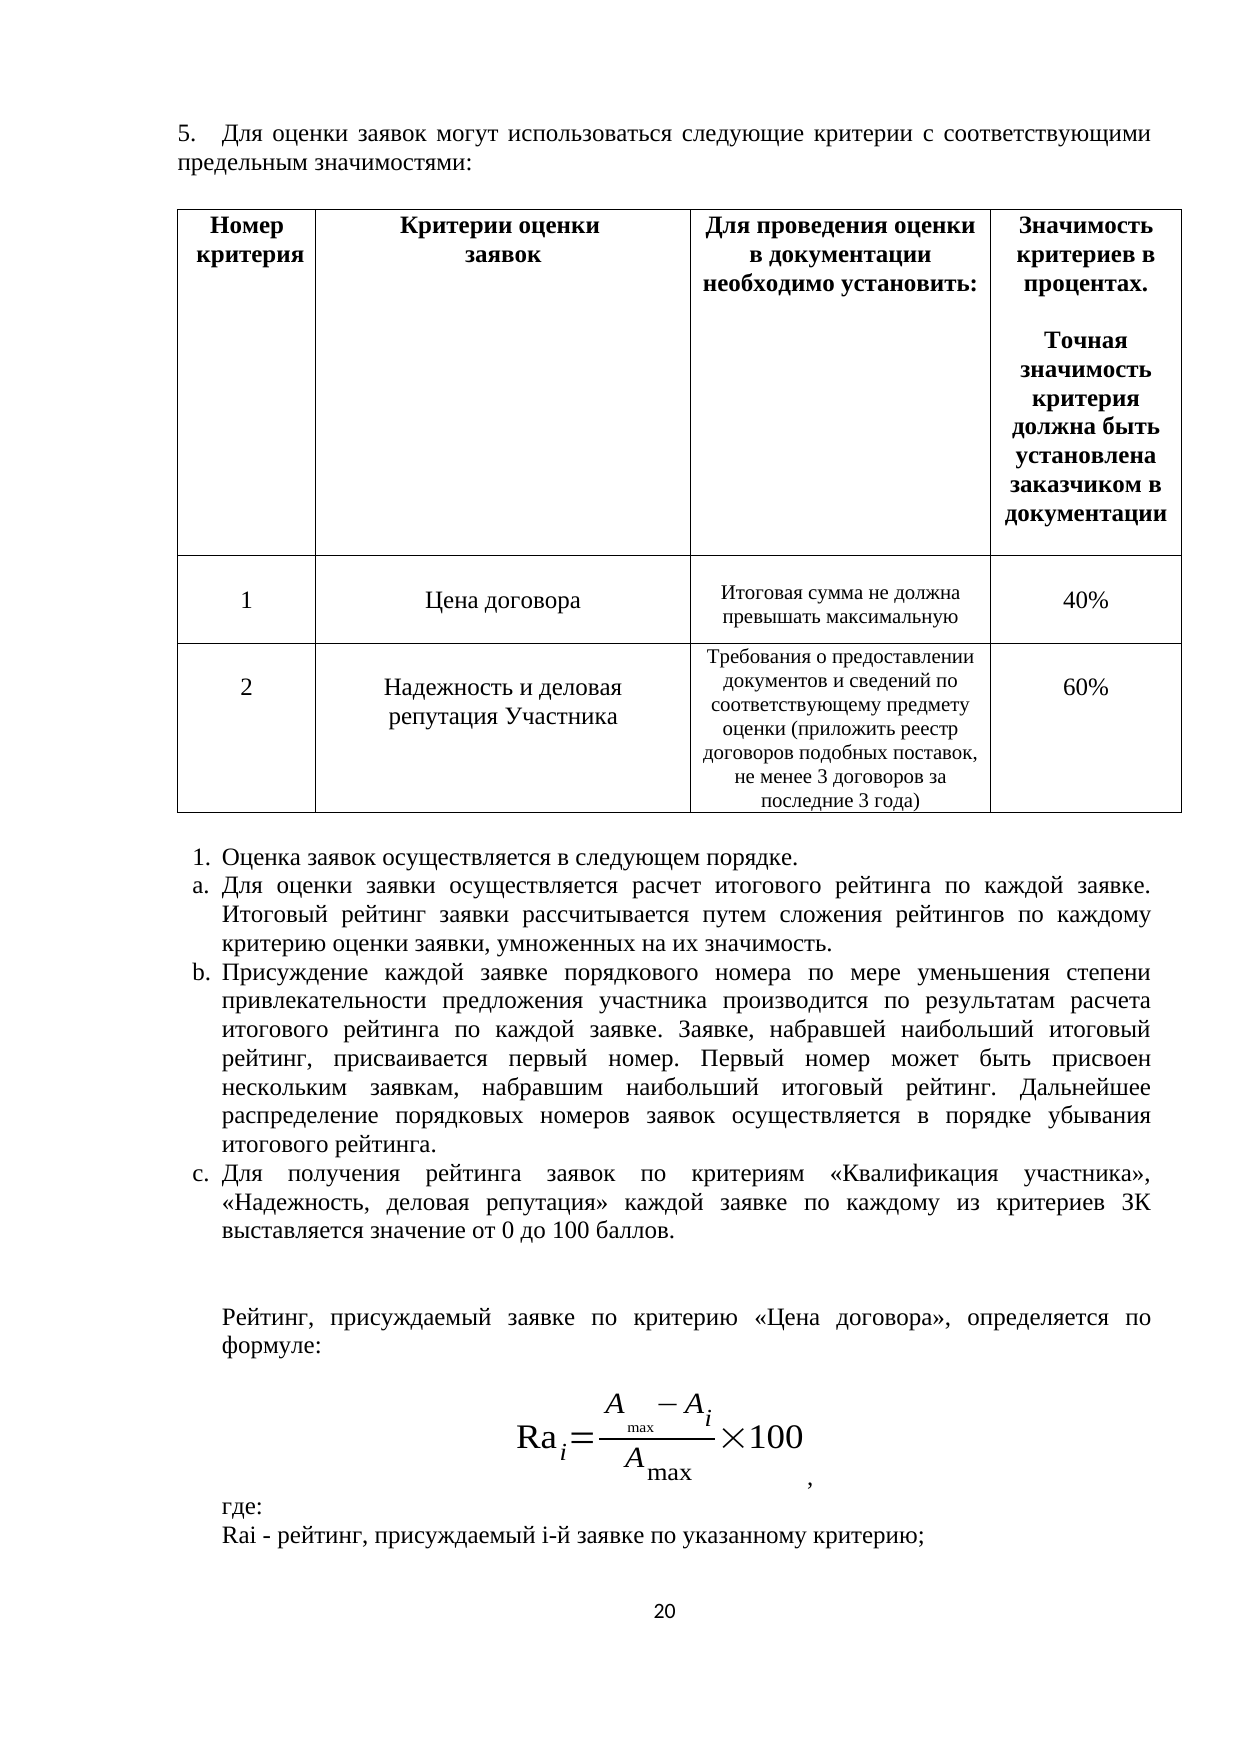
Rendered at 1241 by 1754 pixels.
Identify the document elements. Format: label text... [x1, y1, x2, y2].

text Рейтинг, присуждаемый заявке по критерию «Цена договора», определяется по формуле: [222, 1302, 1152, 1359]
list Оценка заявок осуществляется в следующем порядке. [192, 842, 1152, 871]
list Для получения рейтинга заявок по критериям «Квалификация участника», «Надежность, деловая репутация» каждой заявке по каждому из критериев ЗК выставляется значение от 0 до 100 баллов. [192, 1158, 1152, 1244]
table_header Для проведения оценки в документации необходимо установить: [691, 210, 990, 555]
text Rai - рейтинг, присуждаемый i-й заявке по указанному критерию; [222, 1520, 1152, 1549]
list Присуждение каждой заявке порядкового номера по мере уменьшения степени привлекательности предложения участника производится по результатам расчета итогового рейтинга по каждой заявке. Заявке, набравшей наибольший итоговый рейтинг, присваивается первый номер. Первый номер может быть присвоен нескольким заявкам, набравшим наибольший итоговый рейтинг. Дальнейшее распределение порядковых номеров заявок осуществляется в порядке убывания итогового рейтинга. [192, 957, 1152, 1158]
table_cell Итоговая сумма не должна превышать максимальную [691, 556, 990, 642]
table_cell 1 [178, 556, 315, 642]
table_cell 2 [178, 644, 315, 812]
text , [177, 1388, 1152, 1491]
table_cell 40% [991, 556, 1181, 642]
table_cell Требования о предоставлении документов и сведений по соответствующему предмету оценки (приложить реестр договоров подобных поставок, не менее 3 договоров за последние 3 года) [691, 644, 990, 812]
table_cell 60% [991, 644, 1181, 812]
list Для оценки заявки осуществляется расчет итогового рейтинга по каждой заявке. Итоговый рейтинг заявки рассчитывается путем сложения рейтингов по каждому критерию оценки заявки, умноженных на их значимость. [192, 871, 1152, 957]
text где: [222, 1491, 1152, 1520]
table_header Номер критерия [178, 210, 315, 555]
table_cell Цена договора [316, 556, 690, 642]
table_header Критерии оценки заявок [316, 210, 690, 555]
list Для оценки заявок могут использоваться следующие критерии с соответствующими предельным значимостями: [177, 118, 1152, 176]
table_cell Надежность и деловая репутация Участника [316, 644, 690, 812]
table_header Значимость критериев в процентах. Точная значимость критерия должна быть установлена заказчиком в документации [991, 210, 1181, 555]
